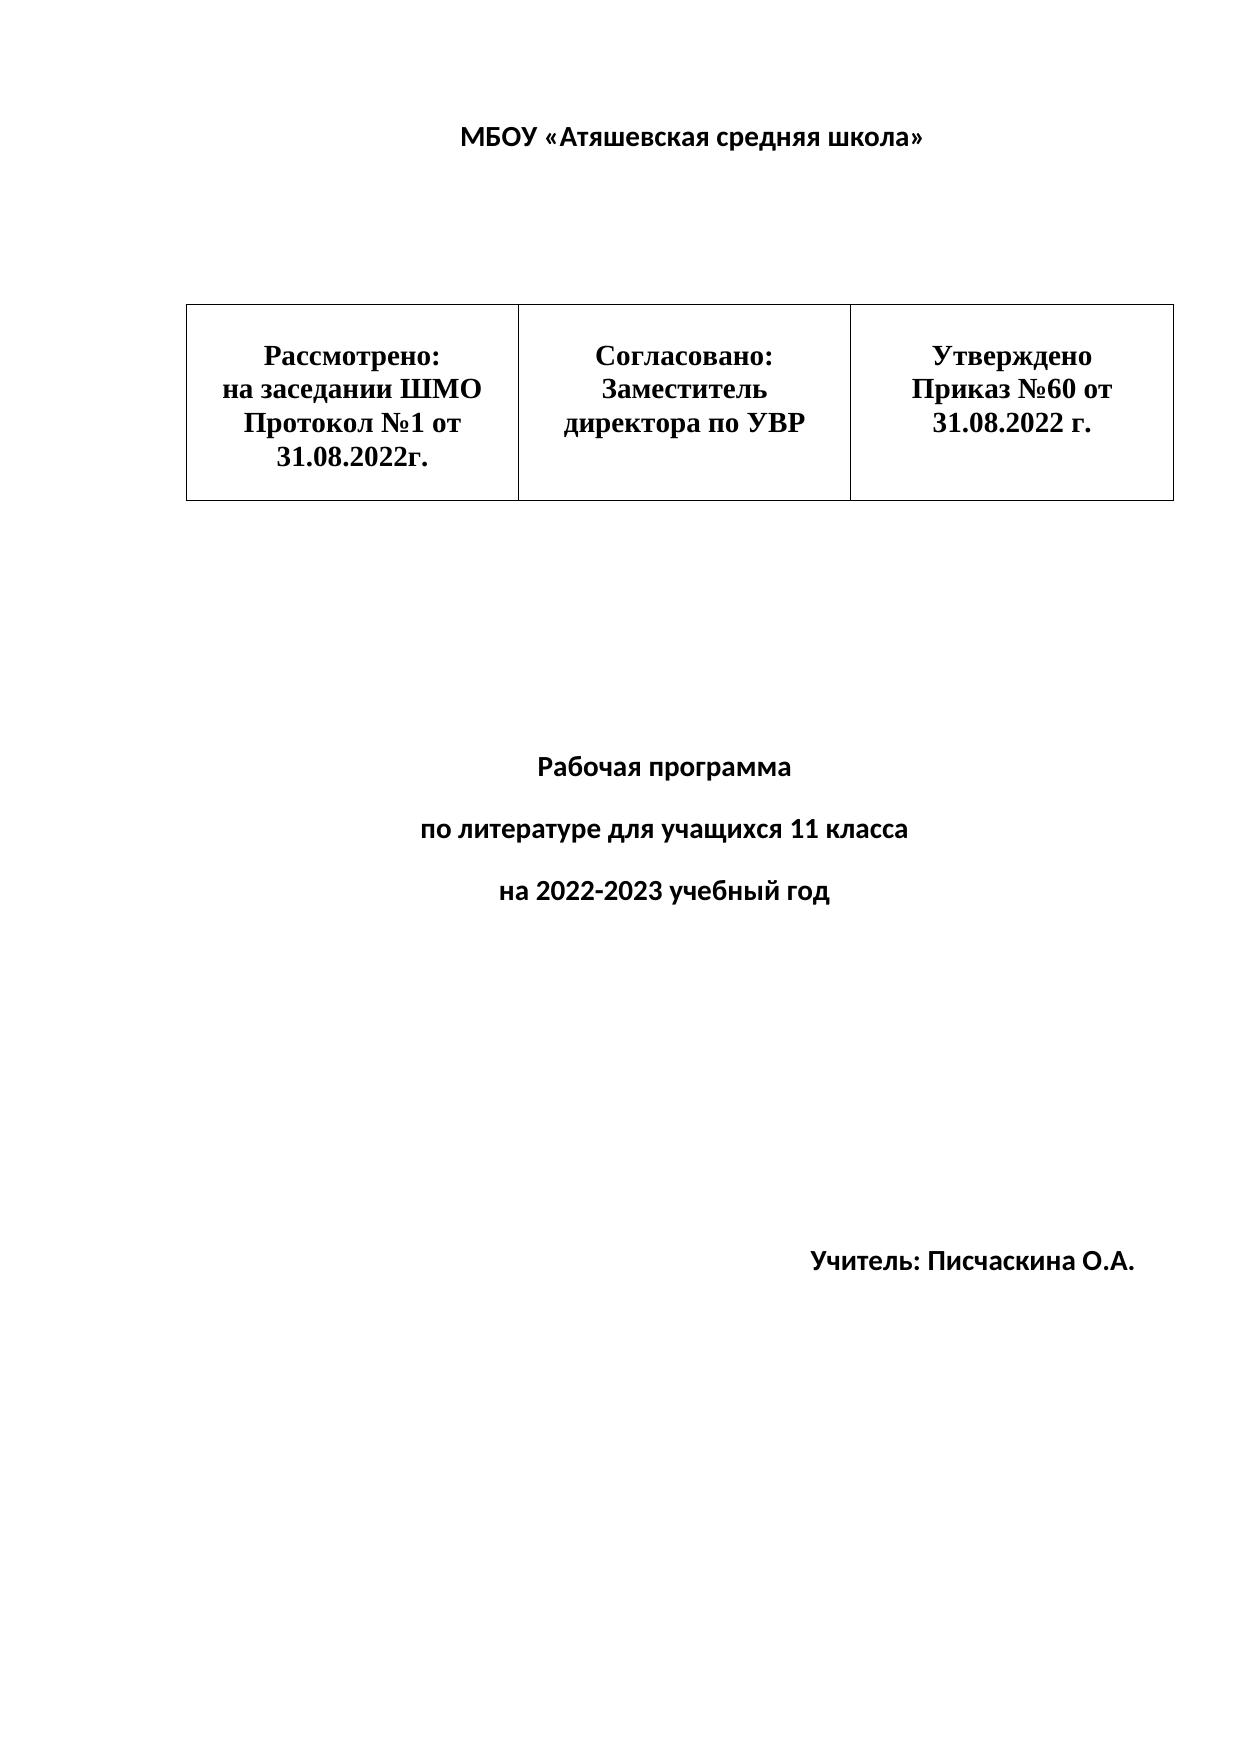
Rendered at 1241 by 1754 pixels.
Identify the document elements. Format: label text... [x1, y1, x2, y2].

text Рабочая программа [177, 748, 1152, 784]
table_header Согласовано: Заместитель директора по УВР [519, 305, 850, 500]
text Учитель: Писчаскина О.А. [177, 1242, 1152, 1278]
text МБОУ «Атяшевская средняя школа» [177, 118, 1152, 154]
table_header Рассмотрено: на заседании ШМО Протокол №1 от 31.08.2022г. [187, 305, 518, 500]
text на 2022-2023 учебный год [177, 872, 1152, 907]
table_header Утверждено Приказ №60 от 31.08.2022 г. [851, 305, 1173, 500]
text по литературе для учащихся 11 класса [177, 810, 1152, 846]
